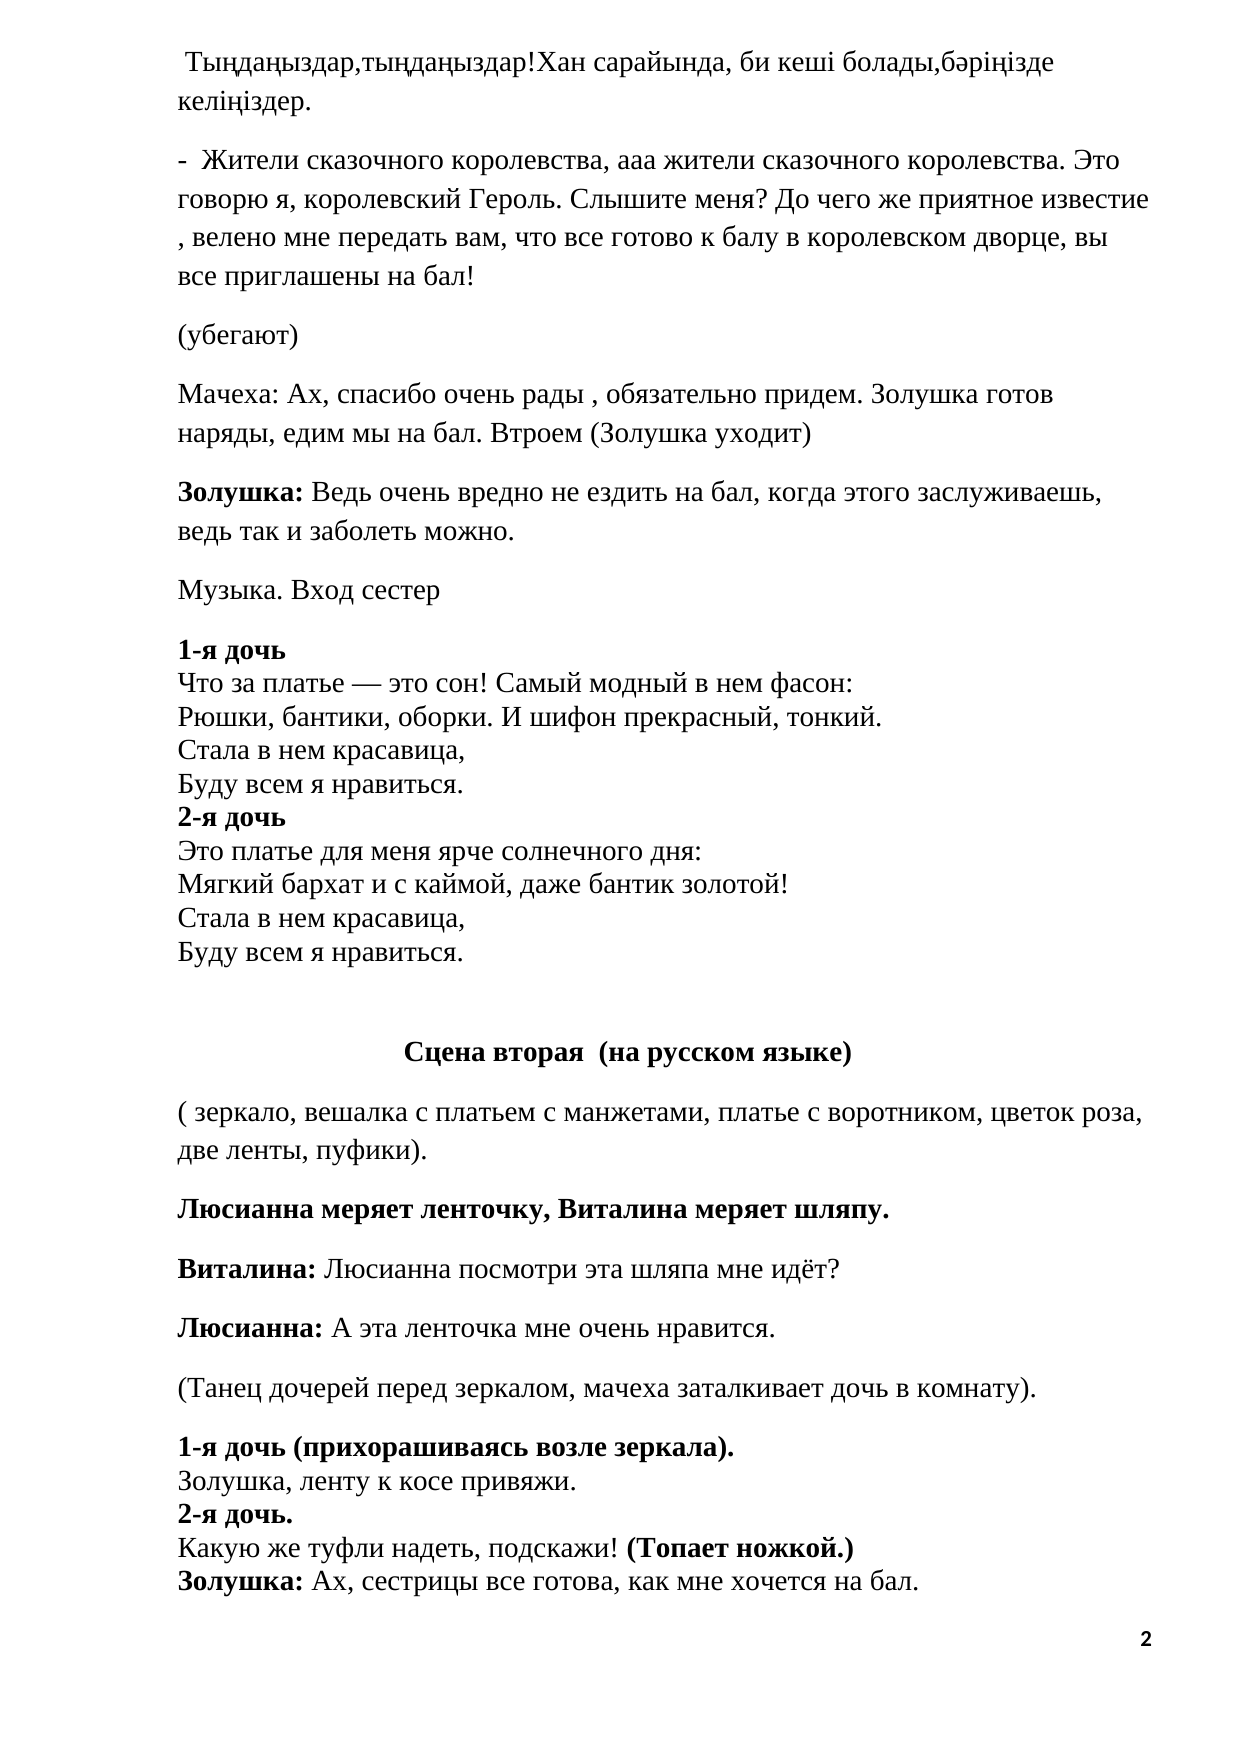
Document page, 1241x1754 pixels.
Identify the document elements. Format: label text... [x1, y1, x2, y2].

text Музыка. Вход сестер [177, 572, 1152, 606]
text Золушка: Ах, сестрицы все готова, как мне хочется на бал. [177, 1563, 1152, 1597]
text - Жители сказочного королевства, ааа жители сказочного королевства. Это говорю я, королевский Героль. Слышите меня? До чего же приятное известие , велено мне передать вам, что все готово к балу в королевском дворце, вы все приглашены на бал! [177, 142, 1152, 291]
text Буду всем я нравиться. [177, 934, 1152, 967]
text 1-я дочь (прихорашиваясь возле зеркала). [177, 1429, 1152, 1463]
text Золушка, ленту к косе привяжи. [177, 1463, 1152, 1496]
text Какую же туфли надеть, подскажи! (Топает ножкой.) [177, 1530, 1152, 1563]
text (Танец дочерей перед зеркалом, мачеха заталкивает дочь в комнату). [177, 1370, 1152, 1403]
text Мягкий бархат и с каймой, даже бантик золотой! [177, 867, 1152, 900]
text (убегают) [177, 317, 1152, 351]
text 2-я дочь. [177, 1496, 1152, 1530]
text ( зеркало, вешалка с платьем с манжетами, платье с воротником, цветок роза, две ленты, пуфики). [177, 1094, 1152, 1166]
text Люсианна меряет ленточку, Виталина меряет шляпу. [177, 1192, 1152, 1225]
text Золушка: Ведь очень вредно не ездить на бал, когда этого заслуживаешь, ведь так и заболеть можно. [177, 474, 1152, 547]
text Рюшки, бантики, оборки. И шифон прекрасный, тонкий. [177, 699, 1152, 732]
text 2-я дочь [177, 799, 1152, 833]
text 1-я дочь [177, 632, 1152, 665]
text Буду всем я нравиться. [177, 766, 1152, 799]
text Что за платье — это сон! Самый модный в нем фасон: [177, 665, 1152, 699]
text Люсианна: А эта ленточка мне очень нравится. [177, 1310, 1152, 1344]
text Сцена вторая (на русском языке) [177, 1034, 1152, 1068]
text Мачеха: Ах, спасибо очень рады , обязательно придем. Золушка готов наряды, едим мы на бал. Втроем (Золушка уходит) [177, 377, 1152, 449]
text Это платье для меня ярче солнечного дня: [177, 833, 1152, 867]
text Виталина: Люсианна посмотри эта шляпа мне идёт? [177, 1251, 1152, 1284]
text Стала в нем красавица, [177, 732, 1152, 766]
text Тыңдаңыздар,тыңдаңыздар!Хан сарайында, би кеші болады,бәріңізде келіңіздер. [177, 44, 1152, 116]
text Стала в нем красавица, [177, 900, 1152, 934]
